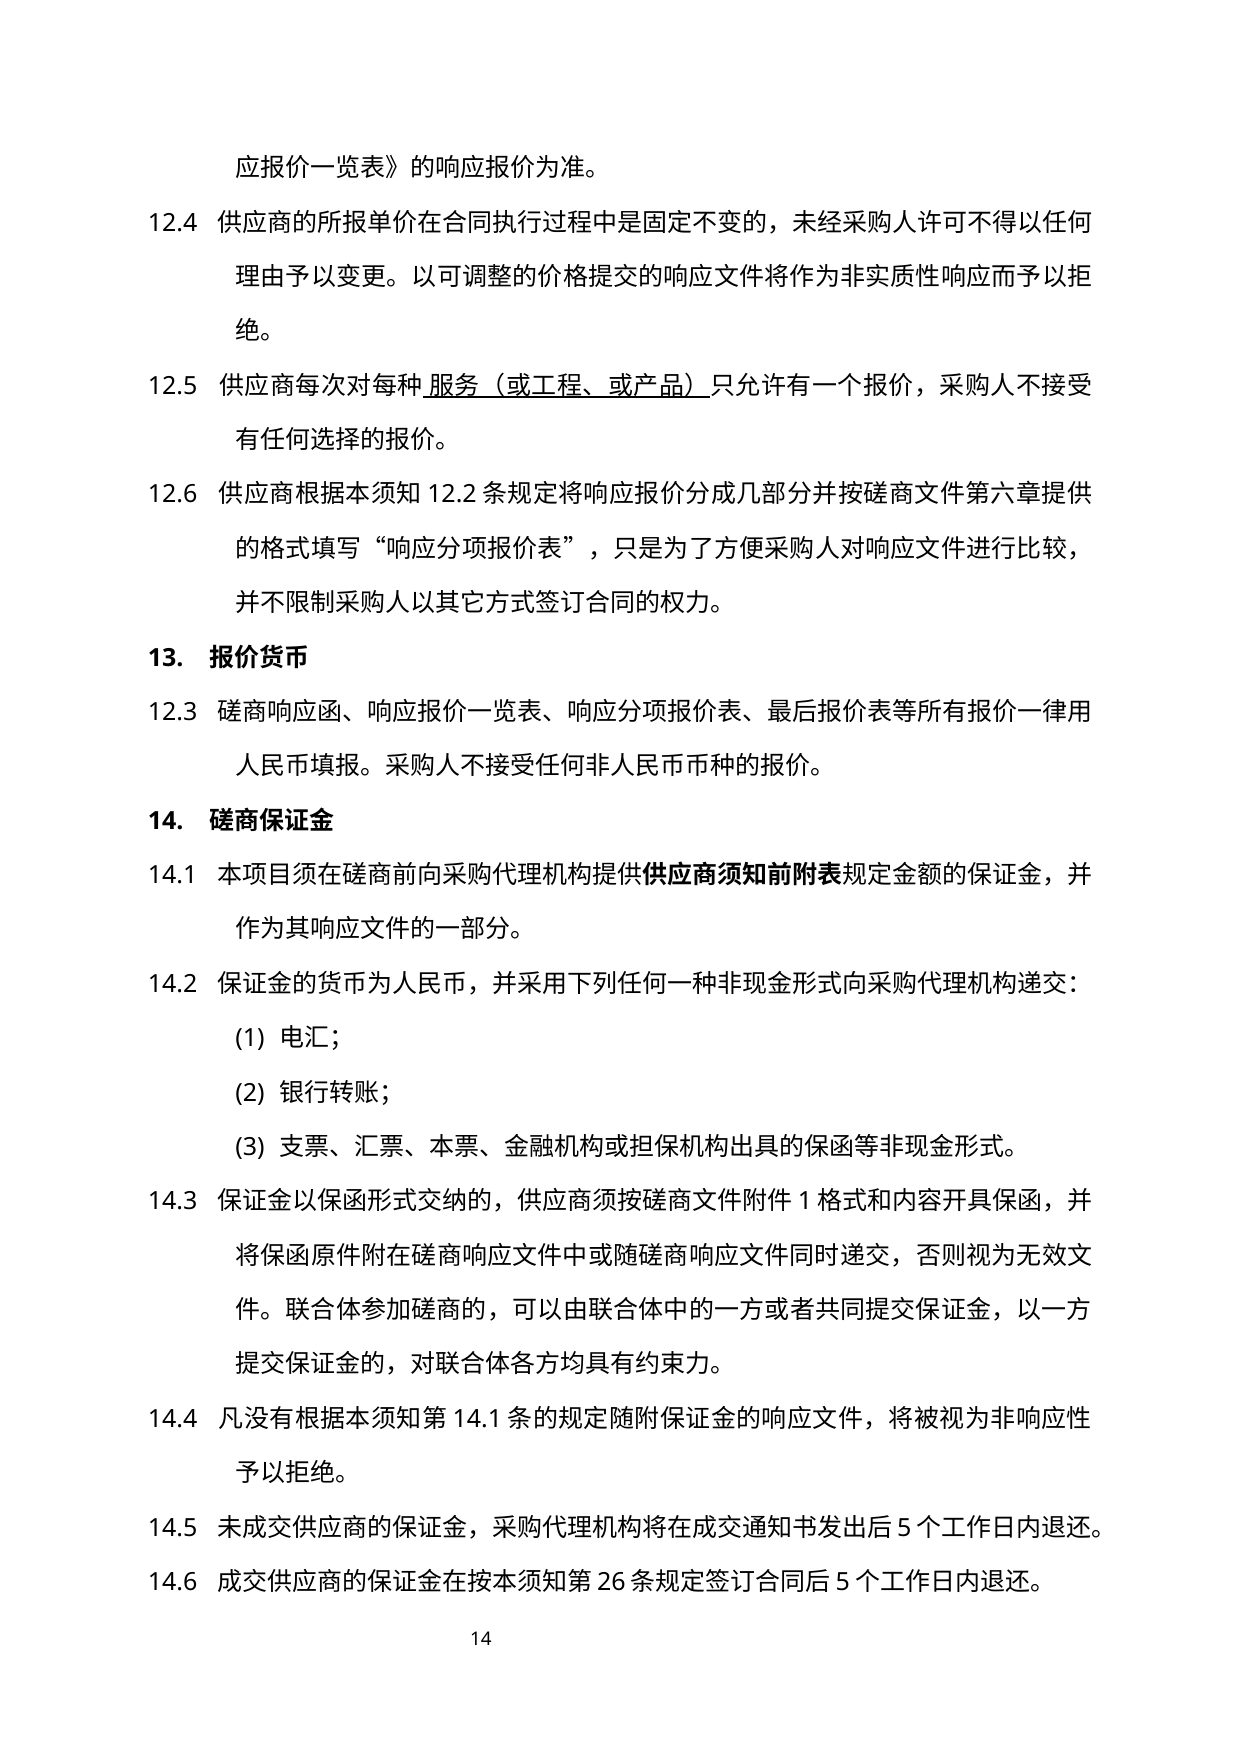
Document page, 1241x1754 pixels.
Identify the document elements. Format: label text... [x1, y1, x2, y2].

text 12.6 供应商根据本须知12.2条规定将响应报价分成几部分并按磋商文件第六章提供的格式填写“响应分项报价表”，只是为了方便采购人对响应文件进行比较，并不限制采购人以其它方式签订合同的权力。 [148, 474, 1092, 619]
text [148, 148, 1092, 184]
text 12.5 供应商每次对每种 服务（或工程、或产品）只允许有一个报价，采购人不接受有任何选择的报价。 [148, 365, 1092, 456]
list 银行转账； [235, 1072, 1092, 1108]
subtitle 14. 磋商保证金 [148, 800, 1092, 836]
text 12.4 供应商的所报单价在合同执行过程中是固定不变的，未经采购人许可不得以任何理由予以变更。以可调整的价格提交的响应文件将作为非实质性响应而予以拒绝。 [148, 202, 1092, 347]
text 14.6 成交供应商的保证金在按本须知第26条规定签订合同后5个工作日内退还。 [148, 1561, 1092, 1598]
text 14.5 未成交供应商的保证金，采购代理机构将在成交通知书发出后5个工作日内退还。 [148, 1507, 1092, 1543]
text 12.3 磋商响应函、响应报价一览表、响应分项报价表、最后报价表等所有报价一律用人民币填报。采购人不接受任何非人民币币种的报价。 [148, 691, 1092, 782]
text 14.2 保证金的货币为人民币，并采用下列任何一种非现金形式向采购代理机构递交： [148, 963, 1092, 999]
list 电汇； [235, 1018, 1092, 1054]
text 14.4 凡没有根据本须知第14.1条的规定随附保证金的响应文件，将被视为非响应性予以拒绝。 [148, 1398, 1092, 1489]
list 支票、汇票、本票、金融机构或担保机构出具的保函等非现金形式。 [235, 1126, 1092, 1163]
subtitle 13. 报价货币 [148, 637, 1092, 673]
text 14.3 保证金以保函形式交纳的，供应商须按磋商文件附件1格式和内容开具保函，并将保函原件附在磋商响应文件中或随磋商响应文件同时递交，否则视为无效文件。联合体参加磋商的，可以由联合体中的一方或者共同提交保证金，以一方提交保证金的，对联合体各方均具有约束力。 [148, 1181, 1092, 1380]
text 14.1 本项目须在磋商前向采购代理机构提供供应商须知前附表规定金额的保证金，并作为其响应文件的一部分。 [148, 854, 1092, 945]
